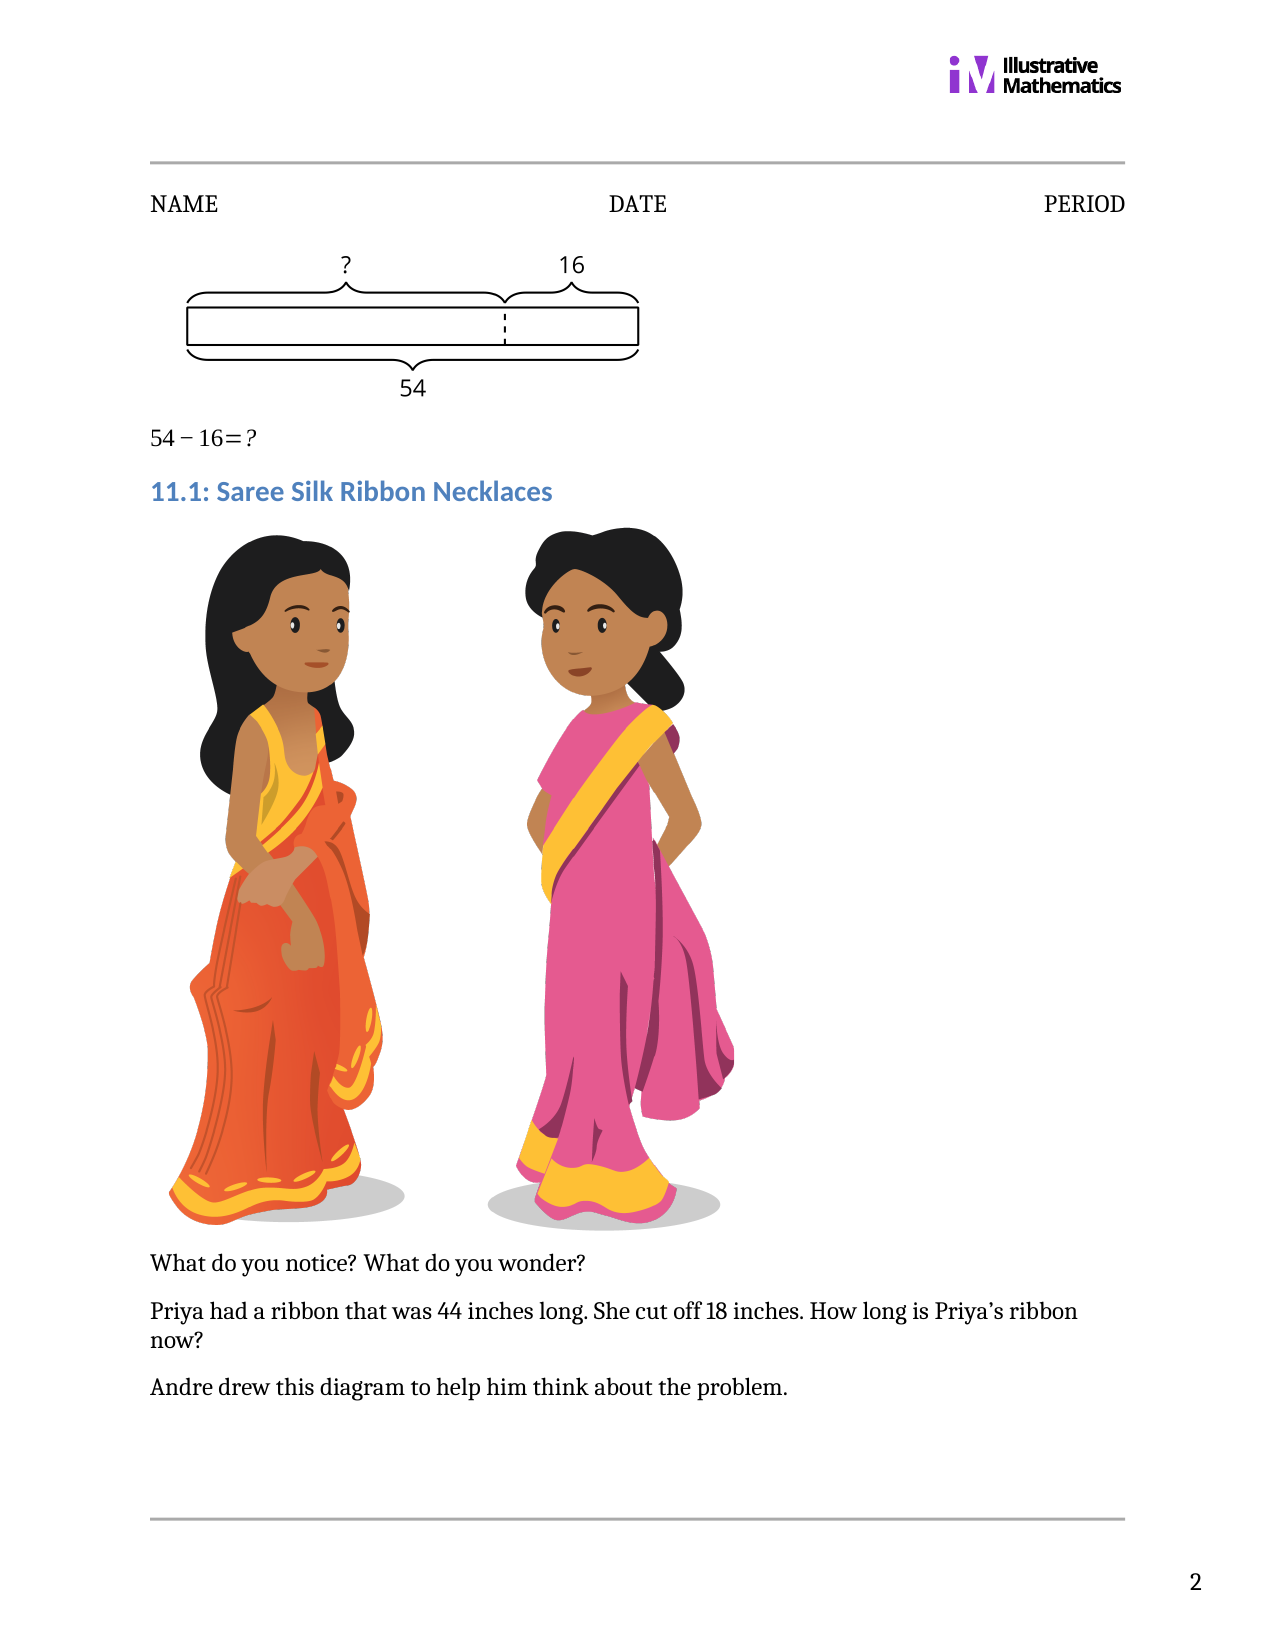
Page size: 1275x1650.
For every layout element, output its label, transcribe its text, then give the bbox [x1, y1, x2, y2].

text What do you notice? What do you wonder? [150, 1249, 1125, 1278]
picture [949, 55, 1121, 93]
text Andre drew this diagram to help him think about the problem. [150, 1373, 1125, 1402]
picture [168, 527, 735, 1231]
picture [168, 247, 657, 405]
subtitle 11.1: Saree Silk Ribbon Necklaces [150, 473, 1125, 509]
text Priya had a ribbon that was 44 inches long. She cut off 18 inches. How long is Priya’s ribbon now? [150, 1297, 1125, 1354]
